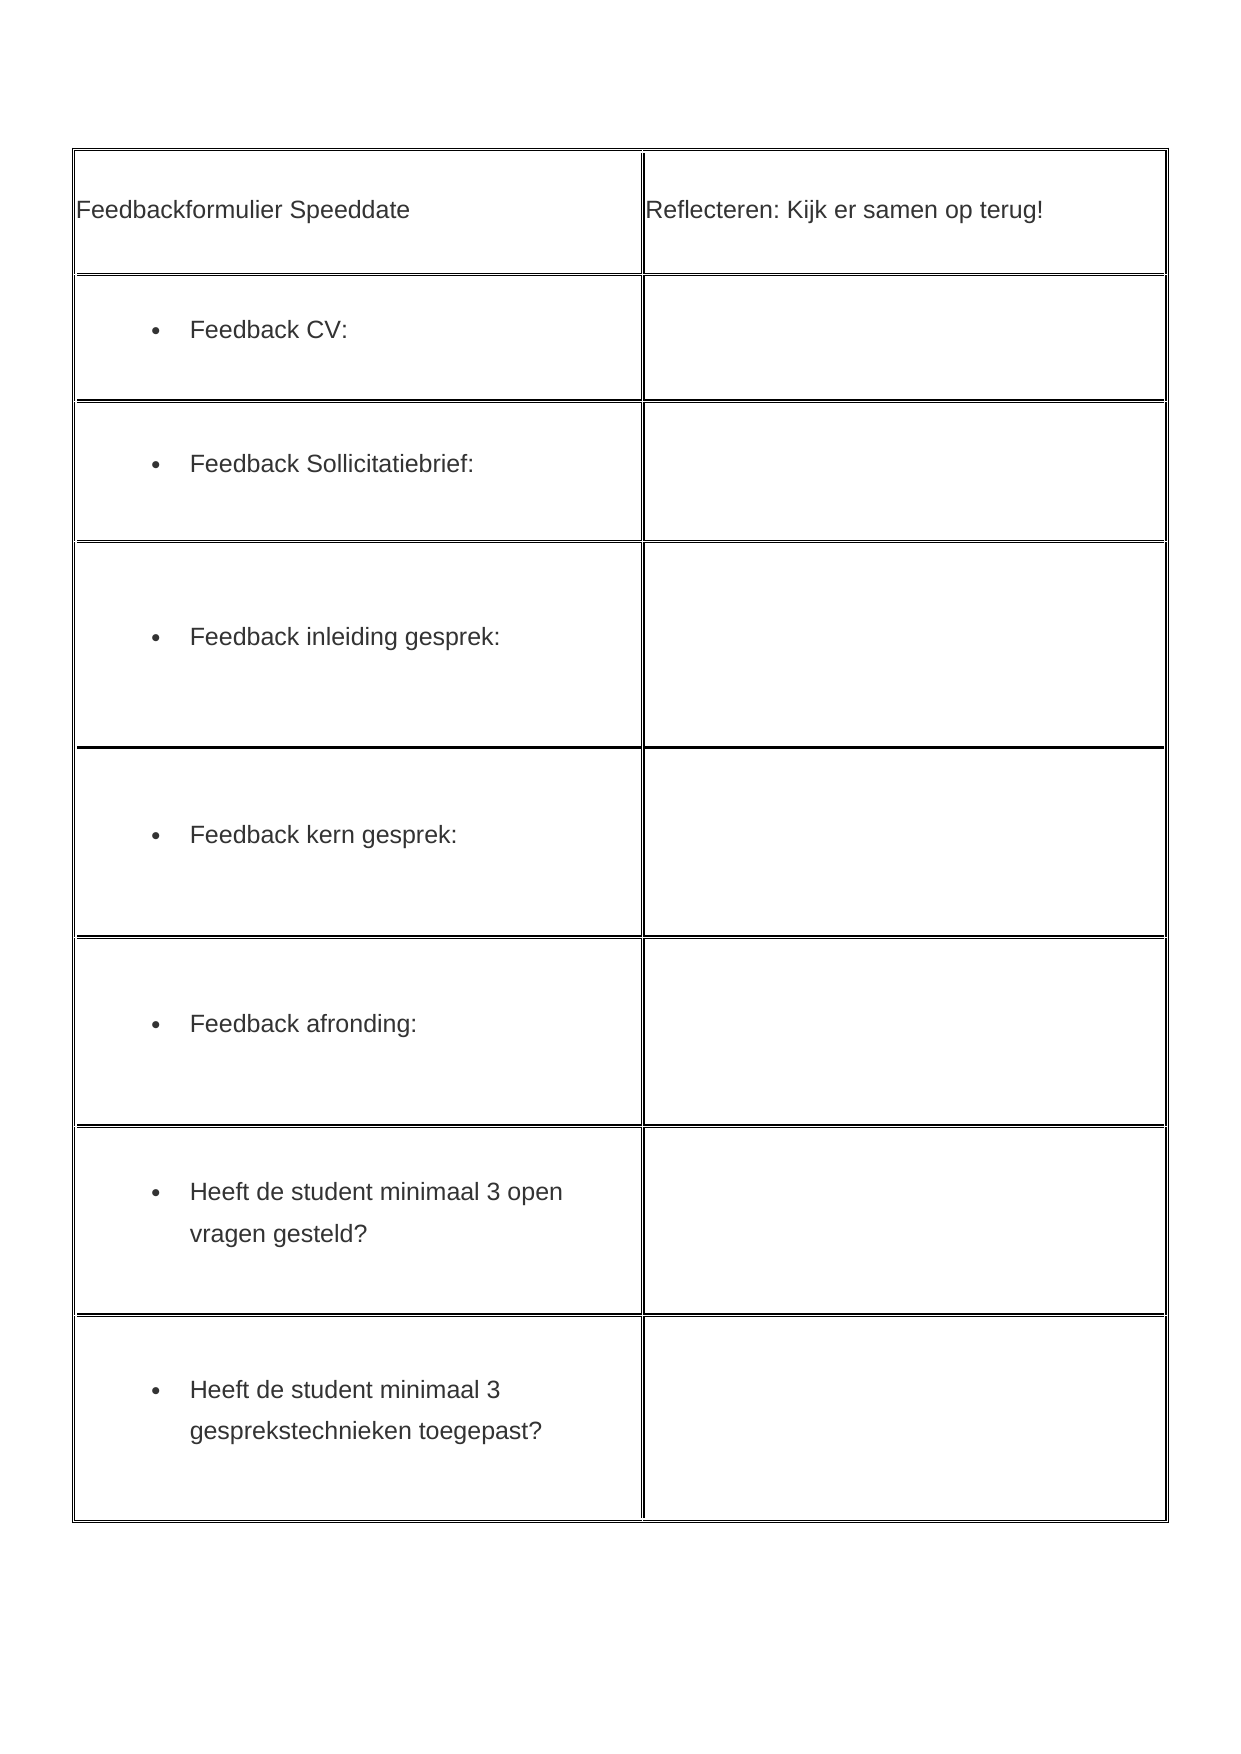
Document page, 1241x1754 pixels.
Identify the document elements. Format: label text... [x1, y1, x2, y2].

table_cell [645, 746, 1165, 935]
table_cell [643, 273, 1167, 399]
table_cell [643, 540, 1167, 746]
table_header Feedbackformulier Speeddate [73, 149, 643, 273]
table_cell Feedback afronding: [75, 935, 641, 1124]
table_cell [645, 399, 1166, 540]
table_cell Feedback kern gesprek: [75, 746, 641, 935]
table_cell Feedback CV: [73, 273, 643, 399]
table_cell Heeft de student minimaal 3 gesprekstechnieken toegepast? [75, 1313, 643, 1519]
table_cell Feedback Sollicitatiebrief: [75, 399, 641, 540]
table_cell [645, 1124, 1166, 1313]
table_cell [643, 1313, 1166, 1519]
table_header Reflecteren: Kijk er samen op terug! [643, 151, 1165, 273]
table_cell [645, 935, 1166, 1124]
table_cell Heeft de student minimaal 3 open vragen gesteld? [75, 1124, 641, 1313]
table_cell Feedback inleiding gesprek: [73, 540, 643, 746]
